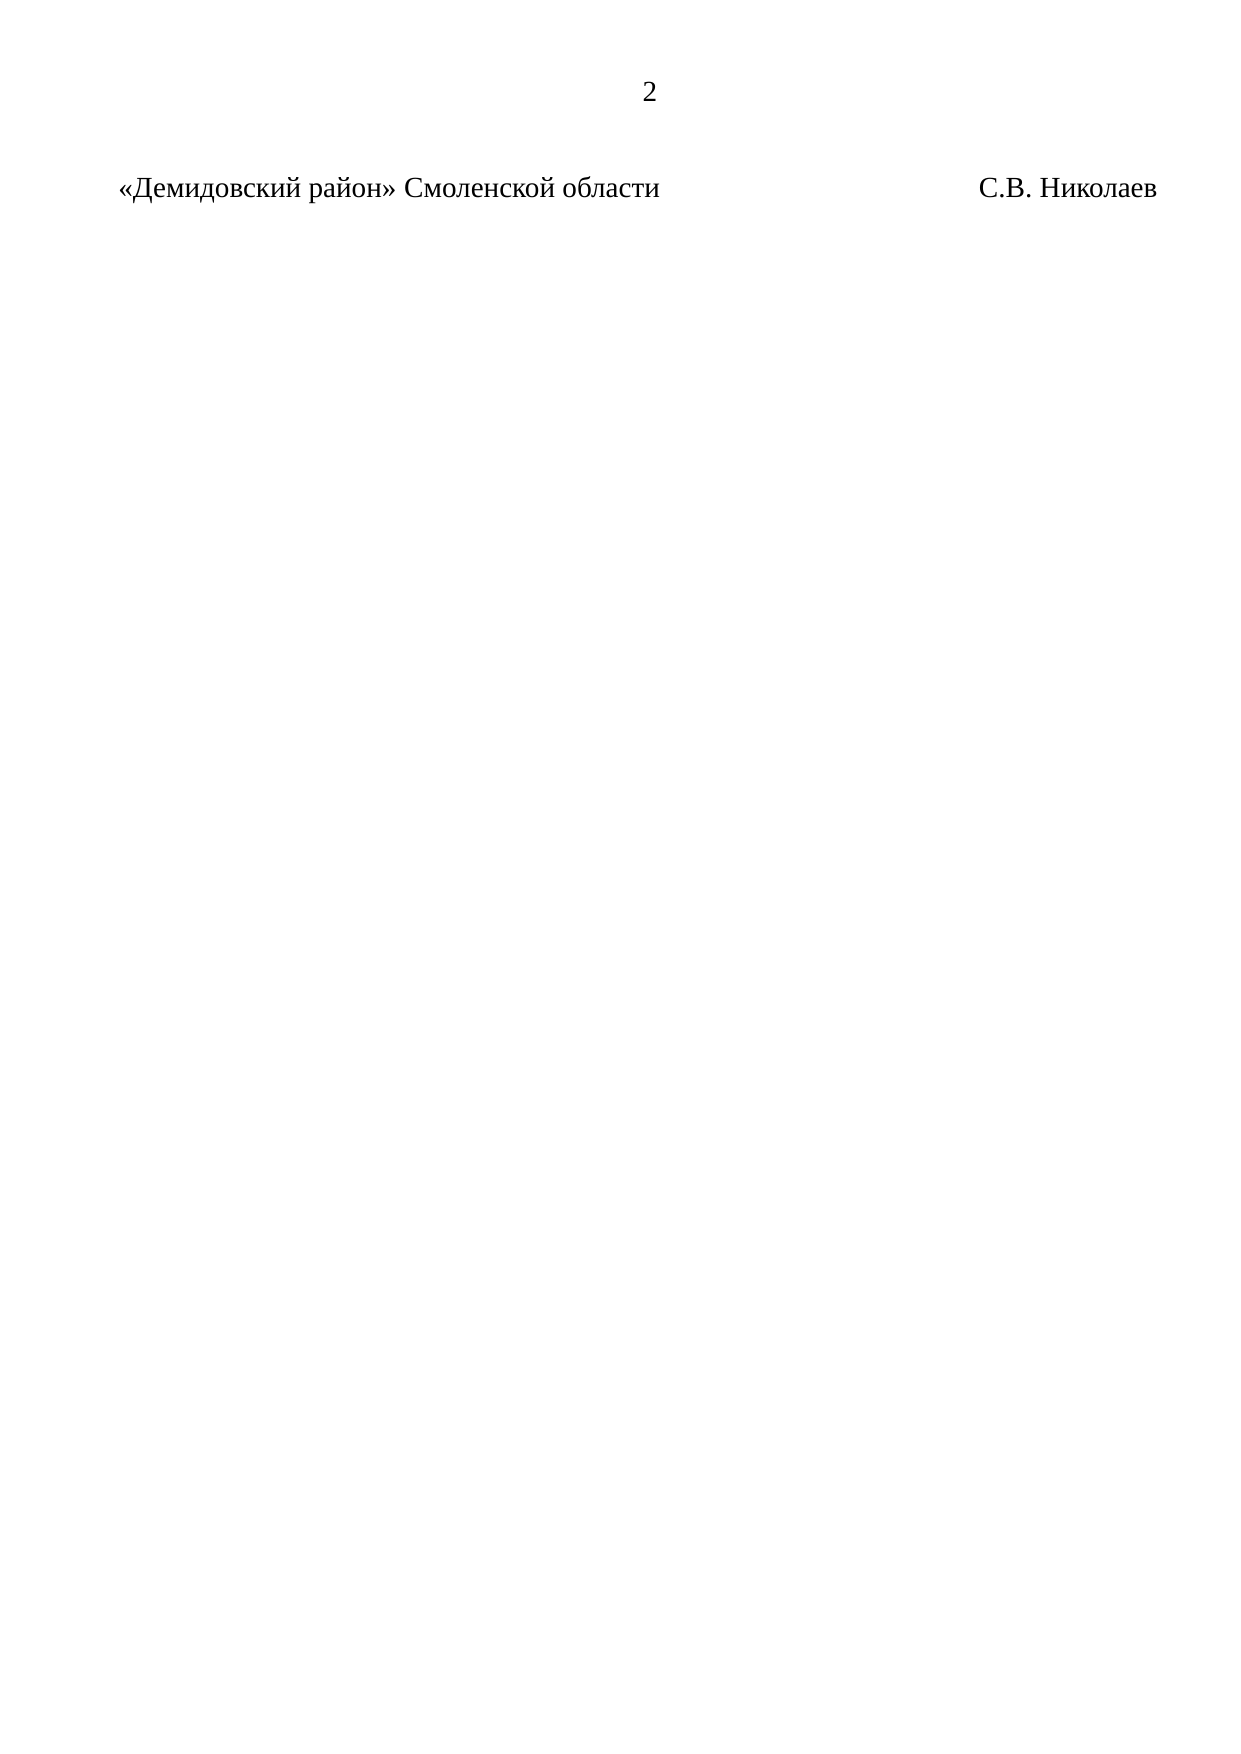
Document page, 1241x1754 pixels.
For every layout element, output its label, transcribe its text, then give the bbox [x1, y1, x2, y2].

text «Демидовский район» Смоленской области С.В. Николаев [118, 170, 1181, 204]
